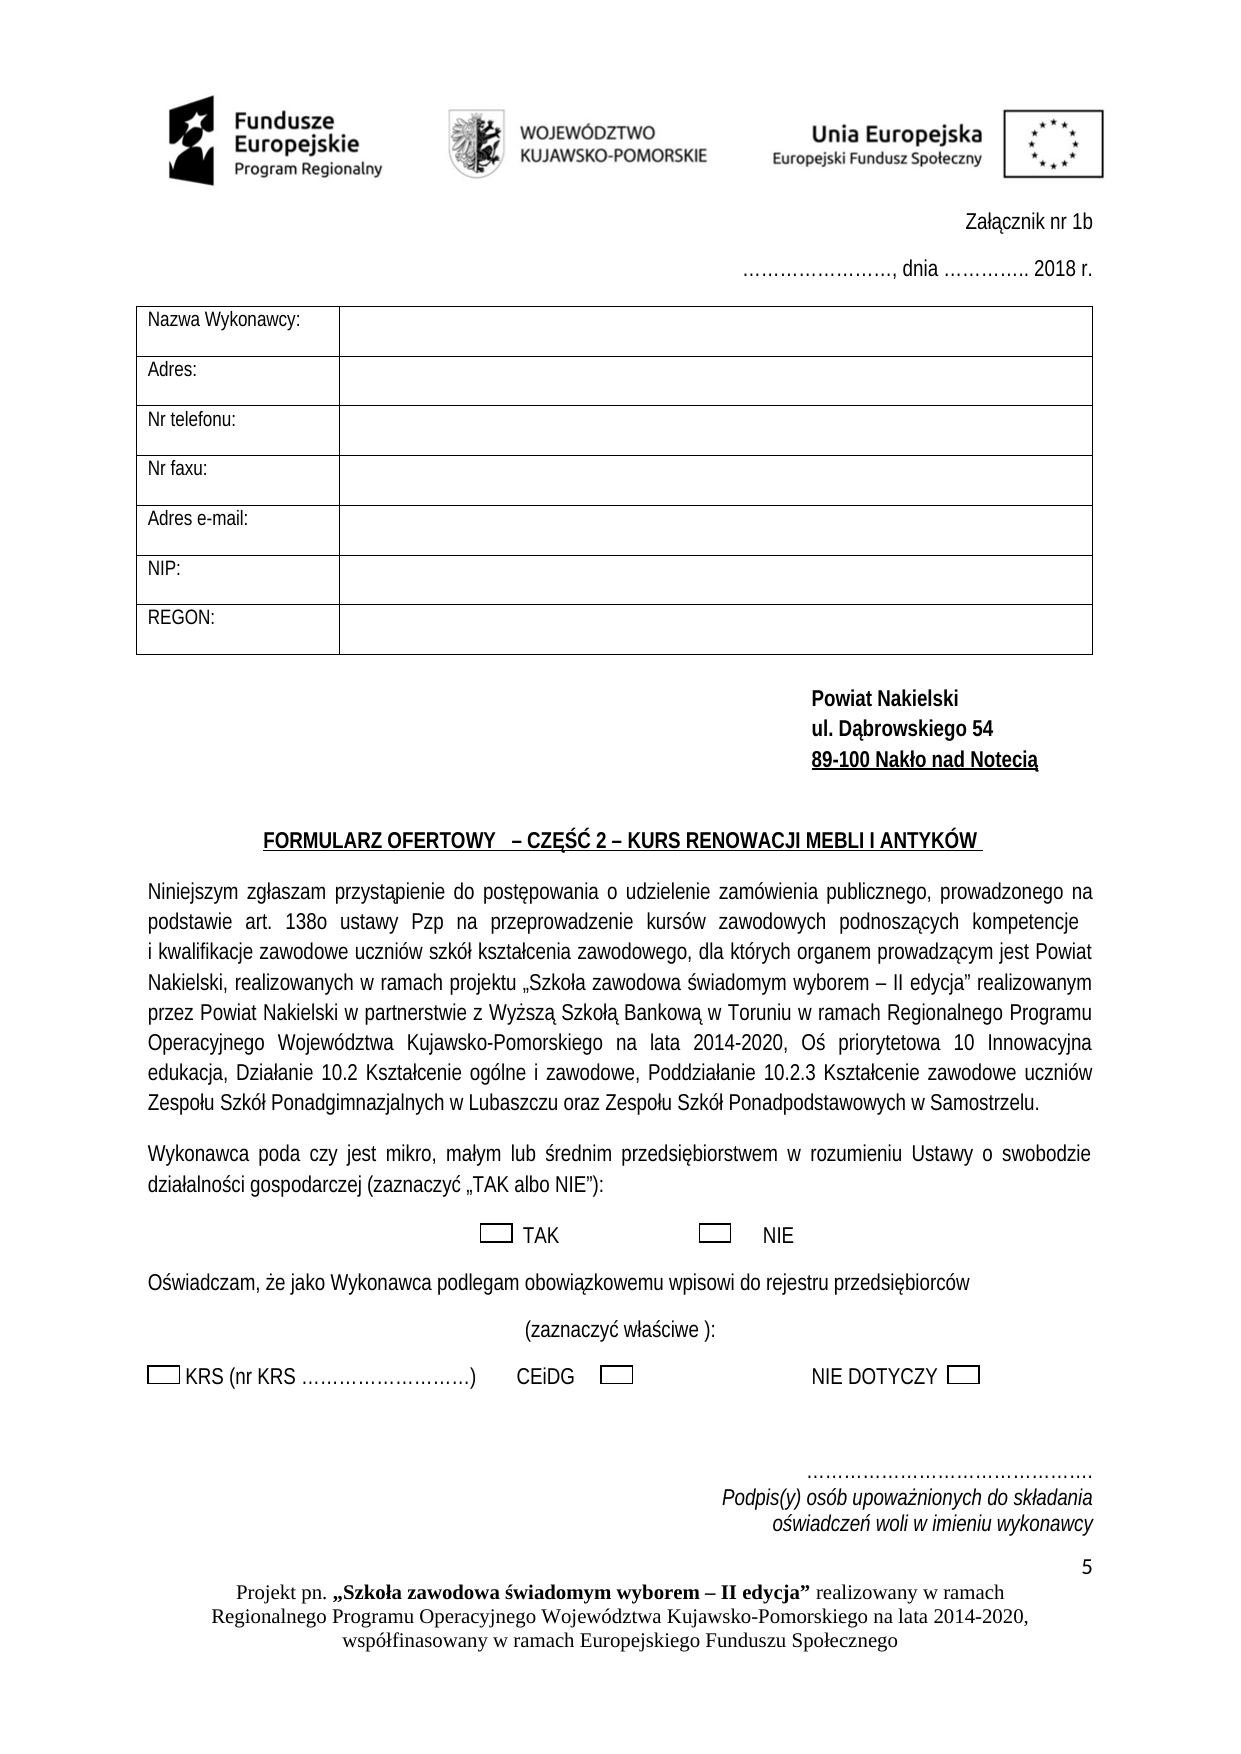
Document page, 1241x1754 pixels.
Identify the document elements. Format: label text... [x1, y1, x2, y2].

table_cell [340, 456, 1092, 505]
text Wykonawca poda czy jest mikro, małym lub średnim przedsiębiorstwem w rozumieniu Ustawy o swobodzie działalności gospodarczej (zaznaczyć „TAK albo NIE”): [148, 1140, 1093, 1197]
text TAK NIE [485, 1222, 1093, 1248]
text ul. Dąbrowskiego 54 [811, 715, 1093, 742]
table_cell Adres: [137, 357, 339, 405]
table_cell [340, 556, 1092, 604]
text Oświadczam, że jako Wykonawca podlegam obowiązkowemu wpisowi do rejestru przedsiębiorców [148, 1269, 1093, 1295]
text ………………………………………. [148, 1457, 1093, 1484]
text Powiat Nakielski [811, 685, 1093, 711]
text KRS (nr KRS ………………………) CEiDG NIE DOTYCZY [185, 1363, 1093, 1389]
text oświadczeń woli w imieniu wykonawcy [148, 1510, 1093, 1537]
text (zaznaczyć właściwe ): [148, 1316, 1093, 1342]
text Niniejszym zgłaszam przystąpienie do postępowania o udzielenie zamówienia publicznego, prowadzonego na podstawie art. 138o ustawy Pzp na przeprowadzenie kursów zawodowych podnoszących kompetencje i kwalifikacje zawodowe uczniów szkół kształcenia zawodowego, dla których organem prowadzącym jest Powiat Nakielski, realizowanych w ramach projektu „Szkoła zawodowa świadomym wyborem – II edycja” realizowanym przez Powiat Nakielski w partnerstwie z Wyższą Szkołą Bankową w Toruniu w ramach Regionalnego Programu Operacyjnego Województwa Kujawsko-Pomorskiego na lata 2014-2020, Oś priorytetowa 10 Innowacyjna edukacja, Działanie 10.2 Kształcenie ogólne i zawodowe, Poddziałanie 10.2.3 Kształcenie zawodowe uczniów Zespołu Szkół Ponadgimnazjalnych w Lubaszczu oraz Zespołu Szkół Ponadpodstawowych w Samostrzelu. [148, 878, 1093, 1116]
text Załącznik nr 1b [148, 208, 1093, 234]
text 89-100 Nakło nad Notecią [811, 746, 1093, 772]
text ……………………, dnia ………….. 2018 r. [148, 255, 1093, 281]
table_cell [340, 357, 1092, 405]
text FORMULARZ OFERTOWY – CZĘŚĆ 2 – KURS RENOWACJI MEBLI I ANTYKÓW [148, 827, 1093, 853]
table_header Nazwa Wykonawcy: [137, 307, 339, 356]
table_cell Adres e-mail: [137, 506, 339, 554]
text Podpis(y) osób upoważnionych do składania [148, 1484, 1093, 1510]
table_cell [340, 506, 1092, 554]
table_cell [340, 605, 1092, 654]
table_cell [340, 406, 1092, 455]
table_cell REGON: [137, 605, 339, 654]
table_cell Nr faxu: [137, 456, 339, 505]
table_header [340, 307, 1092, 356]
table_cell NIP: [137, 556, 339, 604]
table_cell Nr telefonu: [137, 406, 339, 455]
picture [147, 73, 1126, 208]
